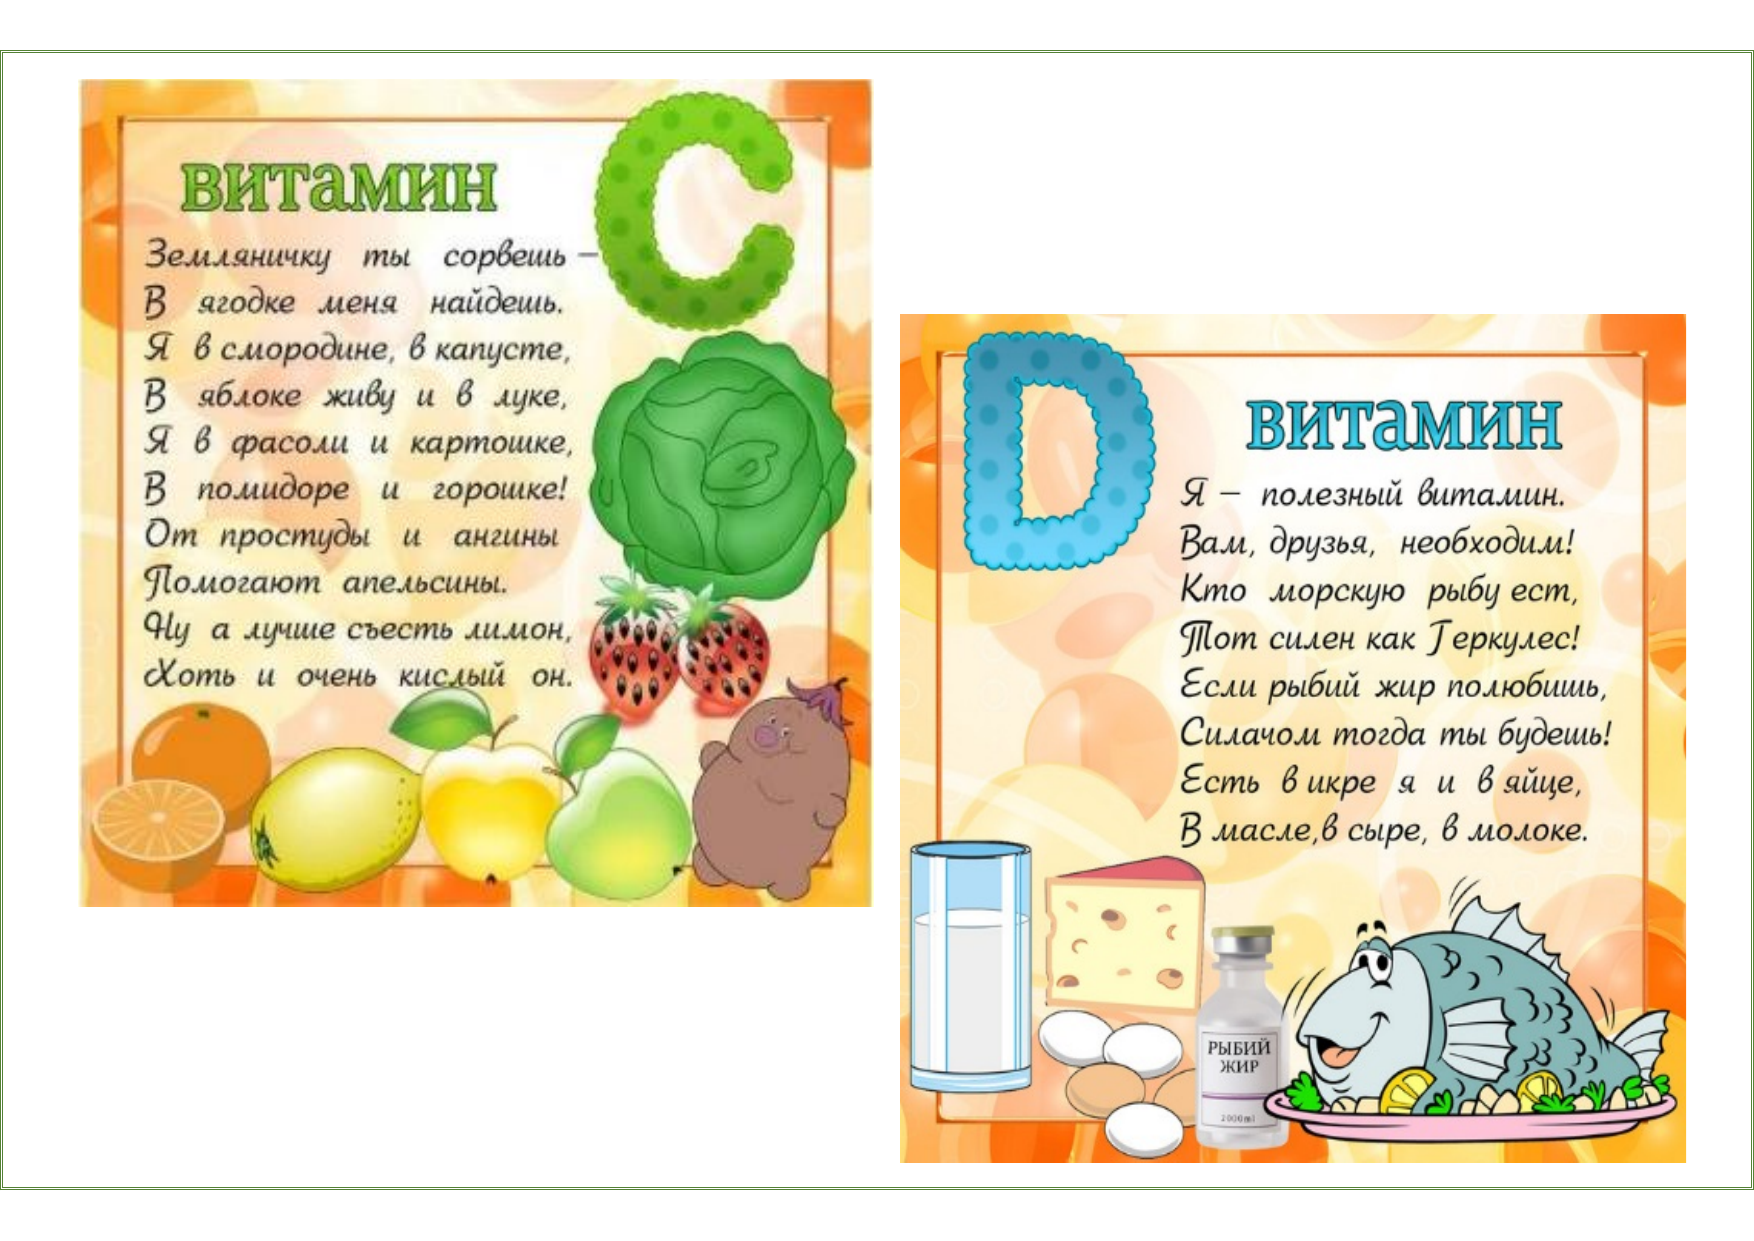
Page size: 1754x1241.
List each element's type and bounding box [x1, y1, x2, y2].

picture [78, 79, 874, 907]
picture [900, 314, 1687, 1163]
